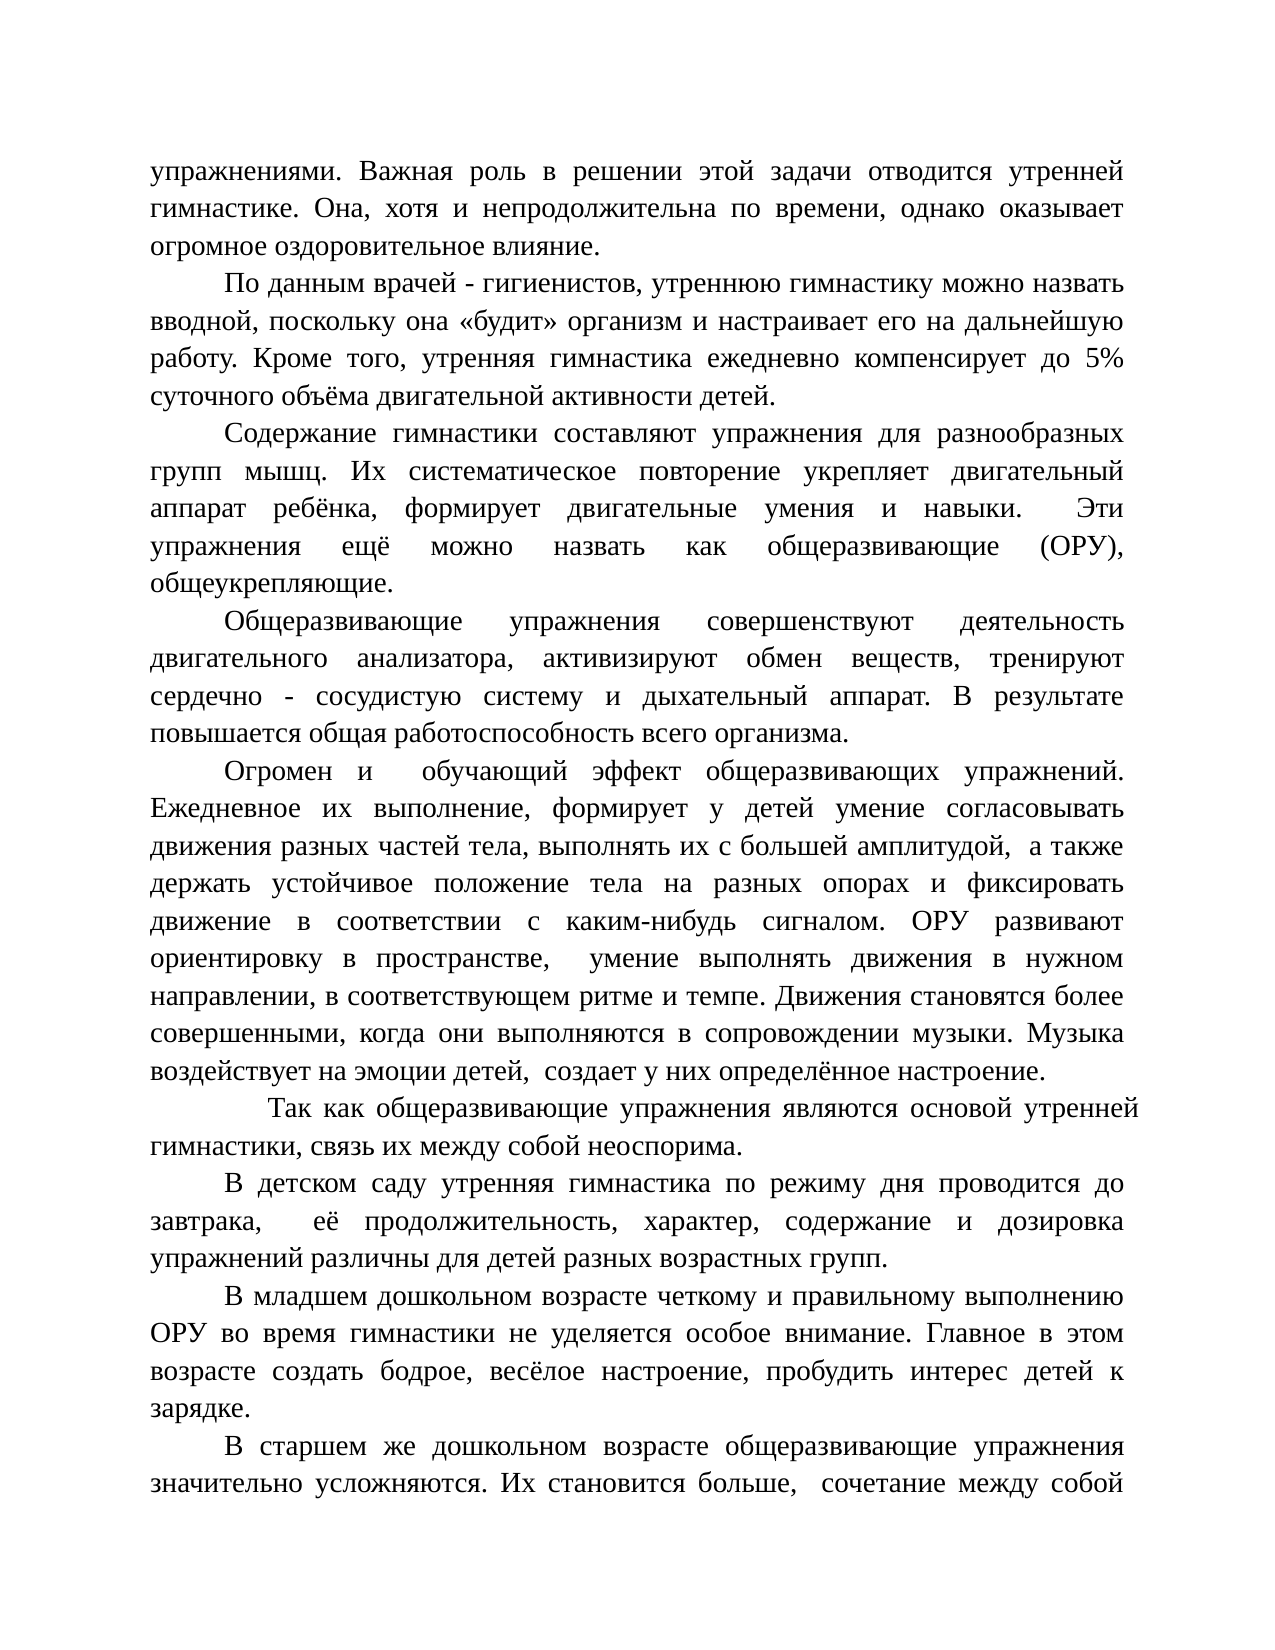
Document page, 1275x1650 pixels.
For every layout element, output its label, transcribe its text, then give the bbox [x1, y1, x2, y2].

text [150, 1425, 1125, 1500]
text По данным врачей - гигиенистов, утреннюю гимнастику можно назвать вводной, поскольку она «будит» организм и настраивает его на дальнейшую работу. Кроме того, утренняя гимнастика ежедневно компенсирует до 5% суточного объёма двигательной активности детей. [150, 262, 1125, 412]
text В детском саду утренняя гимнастика по режиму дня проводится до завтрака, её продолжительность, характер, содержание и дозировка упражнений различны для детей разных возрастных групп. [150, 1162, 1125, 1275]
text Содержание гимнастики составляют упражнения для разнообразных групп мышц. Их систематическое повторение укрепляет двигательный аппарат ребёнка, формирует двигательные умения и навыки. Эти упражнения ещё можно назвать как общеразвивающие (ОРУ), общеукрепляющие. [150, 412, 1125, 600]
text Огромен и обучающий эффект общеразвивающих упражнений. Ежедневное их выполнение, формирует у детей умение согласовывать движения разных частей тела, выполнять их с большей амплитудой, а также держать устойчивое положение тела на разных опорах и фиксировать движение в соответствии с каким-нибудь сигналом. ОРУ развивают ориентировку в пространстве, умение выполнять движения в нужном направлении, в соответствующем ритме и темпе. Движения становятся более совершенными, когда они выполняются в сопровождении музыки. Музыка воздействует на эмоции детей, создает у них определённое настроение. [150, 750, 1125, 1087]
text Так как общеразвивающие упражнения являются основой утренней гимнастики, связь их между собой неоспорима. [150, 1087, 1140, 1162]
text Общеразвивающие упражнения совершенствуют деятельность двигательного анализатора, активизируют обмен веществ, тренируют сердечно - сосудистую систему и дыхательный аппарат. В результате повышается общая работоспособность всего организма. [150, 600, 1125, 750]
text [150, 150, 1125, 262]
text В младшем дошкольном возрасте четкому и правильному выполнению ОРУ во время гимнастики не уделяется особое внимание. Главное в этом возрасте создать бодрое, весёлое настроение, пробудить интерес детей к зарядке. [150, 1275, 1125, 1425]
